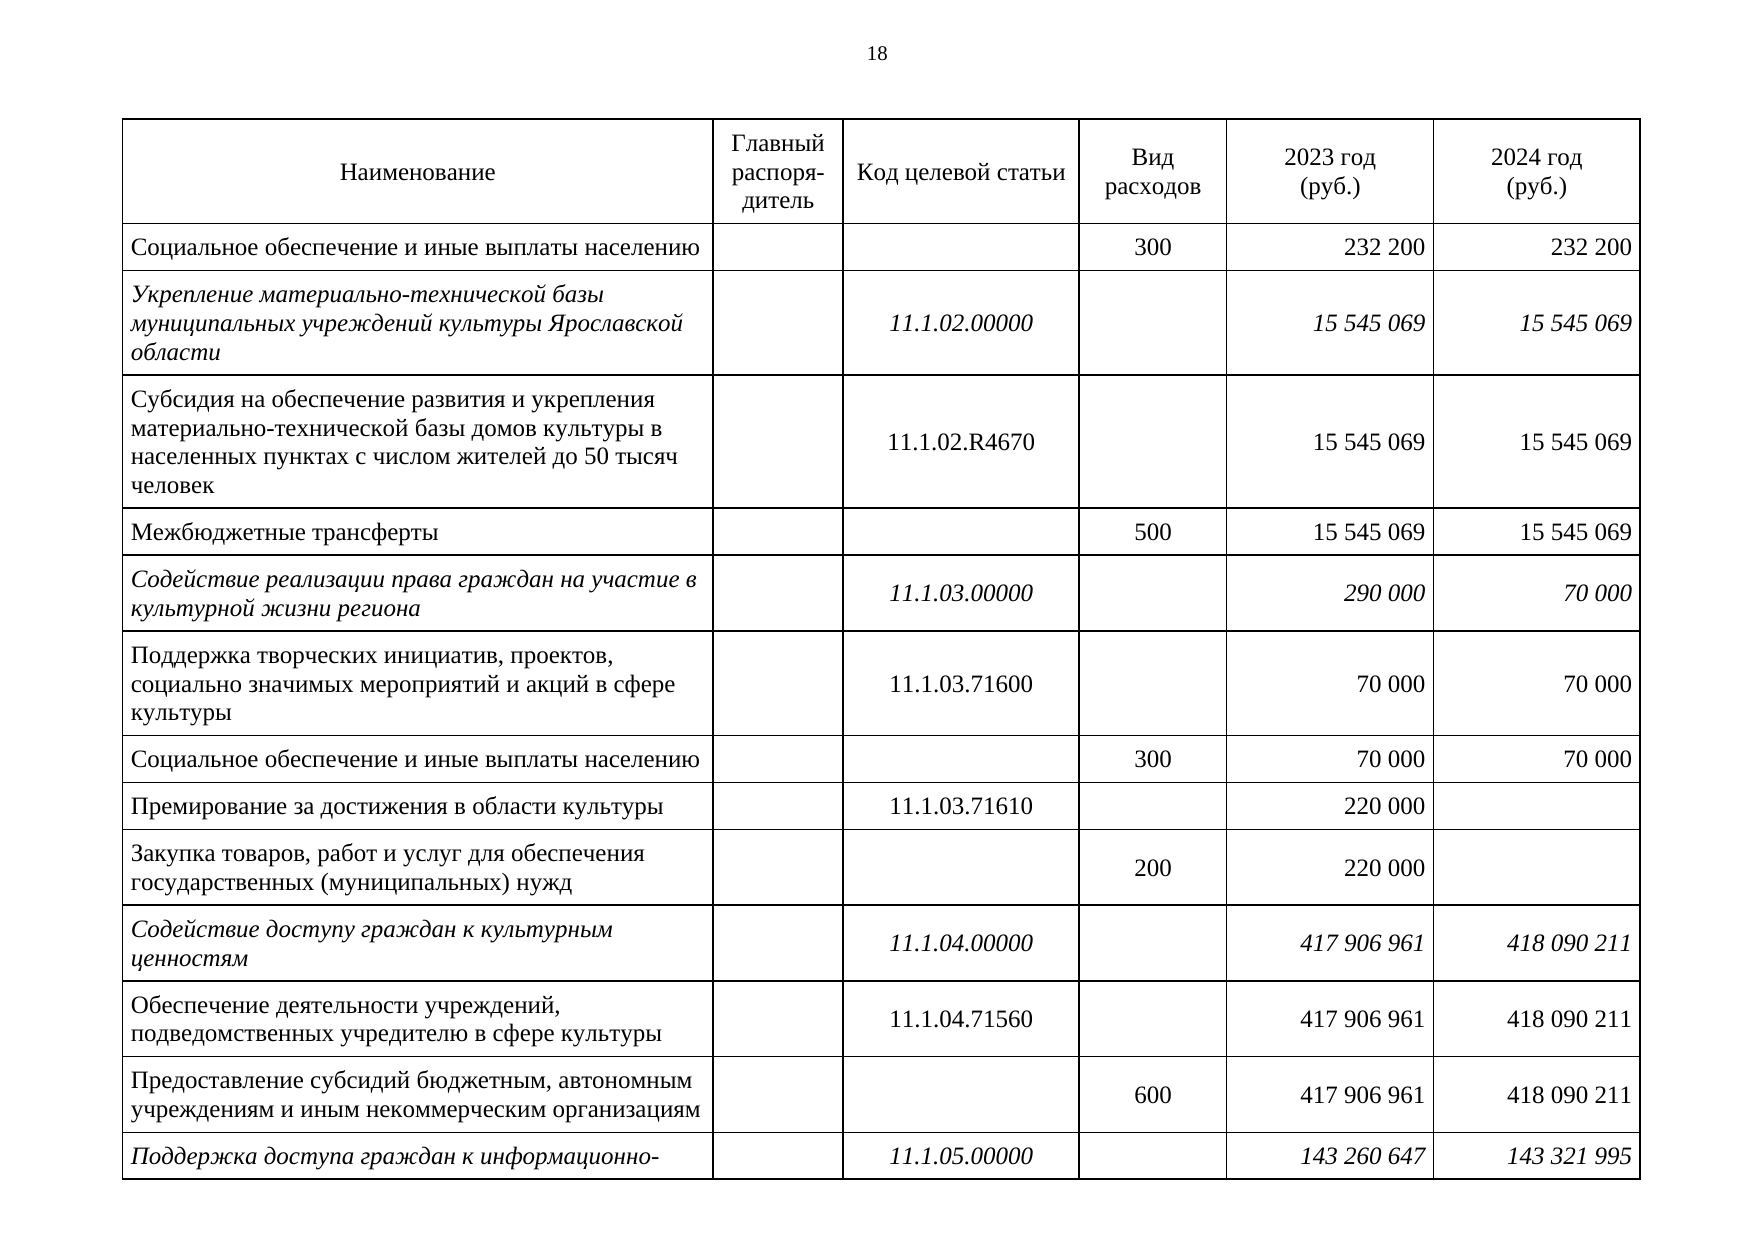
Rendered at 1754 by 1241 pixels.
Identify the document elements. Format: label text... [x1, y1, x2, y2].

table_cell 143 260 647 [1227, 1133, 1433, 1178]
table_cell Укрепление материально-технической базы муниципальных учреждений культуры Ярославской области [123, 271, 712, 374]
table_cell [1080, 632, 1226, 734]
table_cell 11.1.02.R4670 [844, 376, 1078, 507]
table_cell [714, 783, 842, 828]
table_cell 15 545 069 [1434, 271, 1639, 374]
table_header Наименование [123, 120, 712, 223]
table_cell 70 000 [1434, 632, 1639, 734]
table_cell [1434, 830, 1639, 904]
table_cell 11.1.03.71610 [844, 783, 1078, 828]
table_cell Межбюджетные трансферты [123, 509, 712, 554]
table_cell 11.1.03.00000 [844, 556, 1078, 630]
table_header 2023 год (руб.) [1227, 120, 1433, 223]
table_cell 600 [1080, 1057, 1226, 1131]
table_cell 143 321 995 [1434, 1133, 1639, 1178]
table_cell Социальное обеспечение и иные выплаты населению [123, 736, 712, 781]
table_cell 300 [1080, 224, 1226, 269]
table_cell 417 906 961 [1227, 982, 1433, 1056]
table_cell Премирование за достижения в области культуры [123, 783, 712, 828]
table_header Код целевой статьи [844, 120, 1078, 223]
table_cell [1080, 1133, 1226, 1178]
table_cell [714, 376, 842, 507]
table_cell [714, 632, 842, 734]
table_cell [714, 556, 842, 630]
table_cell Содействие доступу граждан к культурным ценностям [123, 906, 712, 980]
table_cell [714, 736, 842, 781]
table_cell [714, 271, 842, 374]
table_cell 418 090 211 [1434, 982, 1639, 1056]
table_header 2024 год (руб.) [1434, 120, 1639, 223]
table_cell 11.1.05.00000 [844, 1133, 1078, 1178]
table_cell 70 000 [1227, 736, 1433, 781]
table_cell 11.1.04.71560 [844, 982, 1078, 1056]
table_cell [1080, 982, 1226, 1056]
table_cell 417 906 961 [1227, 906, 1433, 980]
table_cell Предоставление субсидий бюджетным, автономным учреждениям и иным некоммерческим организациям [123, 1057, 712, 1131]
table_cell [844, 224, 1078, 269]
table_cell 232 200 [1227, 224, 1433, 269]
table_cell 220 000 [1227, 830, 1433, 904]
table_cell [714, 1133, 842, 1178]
table_cell [1080, 906, 1226, 980]
table_cell [714, 509, 842, 554]
table_cell Поддержка творческих инициатив, проектов, социально значимых мероприятий и акций в сфере культуры [123, 632, 712, 734]
table_cell 418 090 211 [1434, 1057, 1639, 1131]
table_cell 70 000 [1434, 556, 1639, 630]
table_cell [1434, 783, 1639, 828]
table_cell [714, 982, 842, 1056]
table_cell 11.1.03.71600 [844, 632, 1078, 734]
table_cell 232 200 [1434, 224, 1639, 269]
table_cell 500 [1080, 509, 1226, 554]
table_cell [844, 509, 1078, 554]
table_cell [1080, 783, 1226, 828]
table_cell 417 906 961 [1227, 1057, 1433, 1131]
table_cell Обеспечение деятельности учреждений, подведомственных учредителю в сфере культуры [123, 982, 712, 1056]
table_cell 15 545 069 [1434, 376, 1639, 507]
table_cell 11.1.04.00000 [844, 906, 1078, 980]
table_cell [714, 1057, 842, 1131]
table_cell [844, 736, 1078, 781]
table_cell [844, 830, 1078, 904]
table_cell 300 [1080, 736, 1226, 781]
table_cell [714, 906, 842, 980]
table_cell Социальное обеспечение и иные выплаты населению [123, 224, 712, 269]
table_cell [844, 1057, 1078, 1131]
table_cell 70 000 [1227, 632, 1433, 734]
table_cell 15 545 069 [1227, 509, 1433, 554]
table_cell Закупка товаров, работ и услуг для обеспечения государственных (муниципальных) нужд [123, 830, 712, 904]
table_cell 220 000 [1227, 783, 1433, 828]
table_cell 200 [1080, 830, 1226, 904]
table_cell 15 545 069 [1227, 271, 1433, 374]
table_cell [1080, 271, 1226, 374]
table_cell [714, 830, 842, 904]
table_cell Субсидия на обеспечение развития и укрепления материально-технической базы домов культуры в населенных пунктах с числом жителей до 50 тысяч человек [123, 376, 712, 507]
table_cell [1080, 556, 1226, 630]
table_cell 290 000 [1227, 556, 1433, 630]
table_header Главный распоря-дитель [714, 120, 842, 223]
table_cell 15 545 069 [1227, 376, 1433, 507]
table_cell 70 000 [1434, 736, 1639, 781]
table_cell 11.1.02.00000 [844, 271, 1078, 374]
table_cell [714, 224, 842, 269]
table_cell 15 545 069 [1434, 509, 1639, 554]
table_cell Содействие реализации права граждан на участие в культурной жизни региона [123, 556, 712, 630]
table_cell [123, 1133, 712, 1178]
table_header Вид расходов [1080, 120, 1226, 223]
table_cell 418 090 211 [1434, 906, 1639, 980]
table_cell [1080, 376, 1226, 507]
